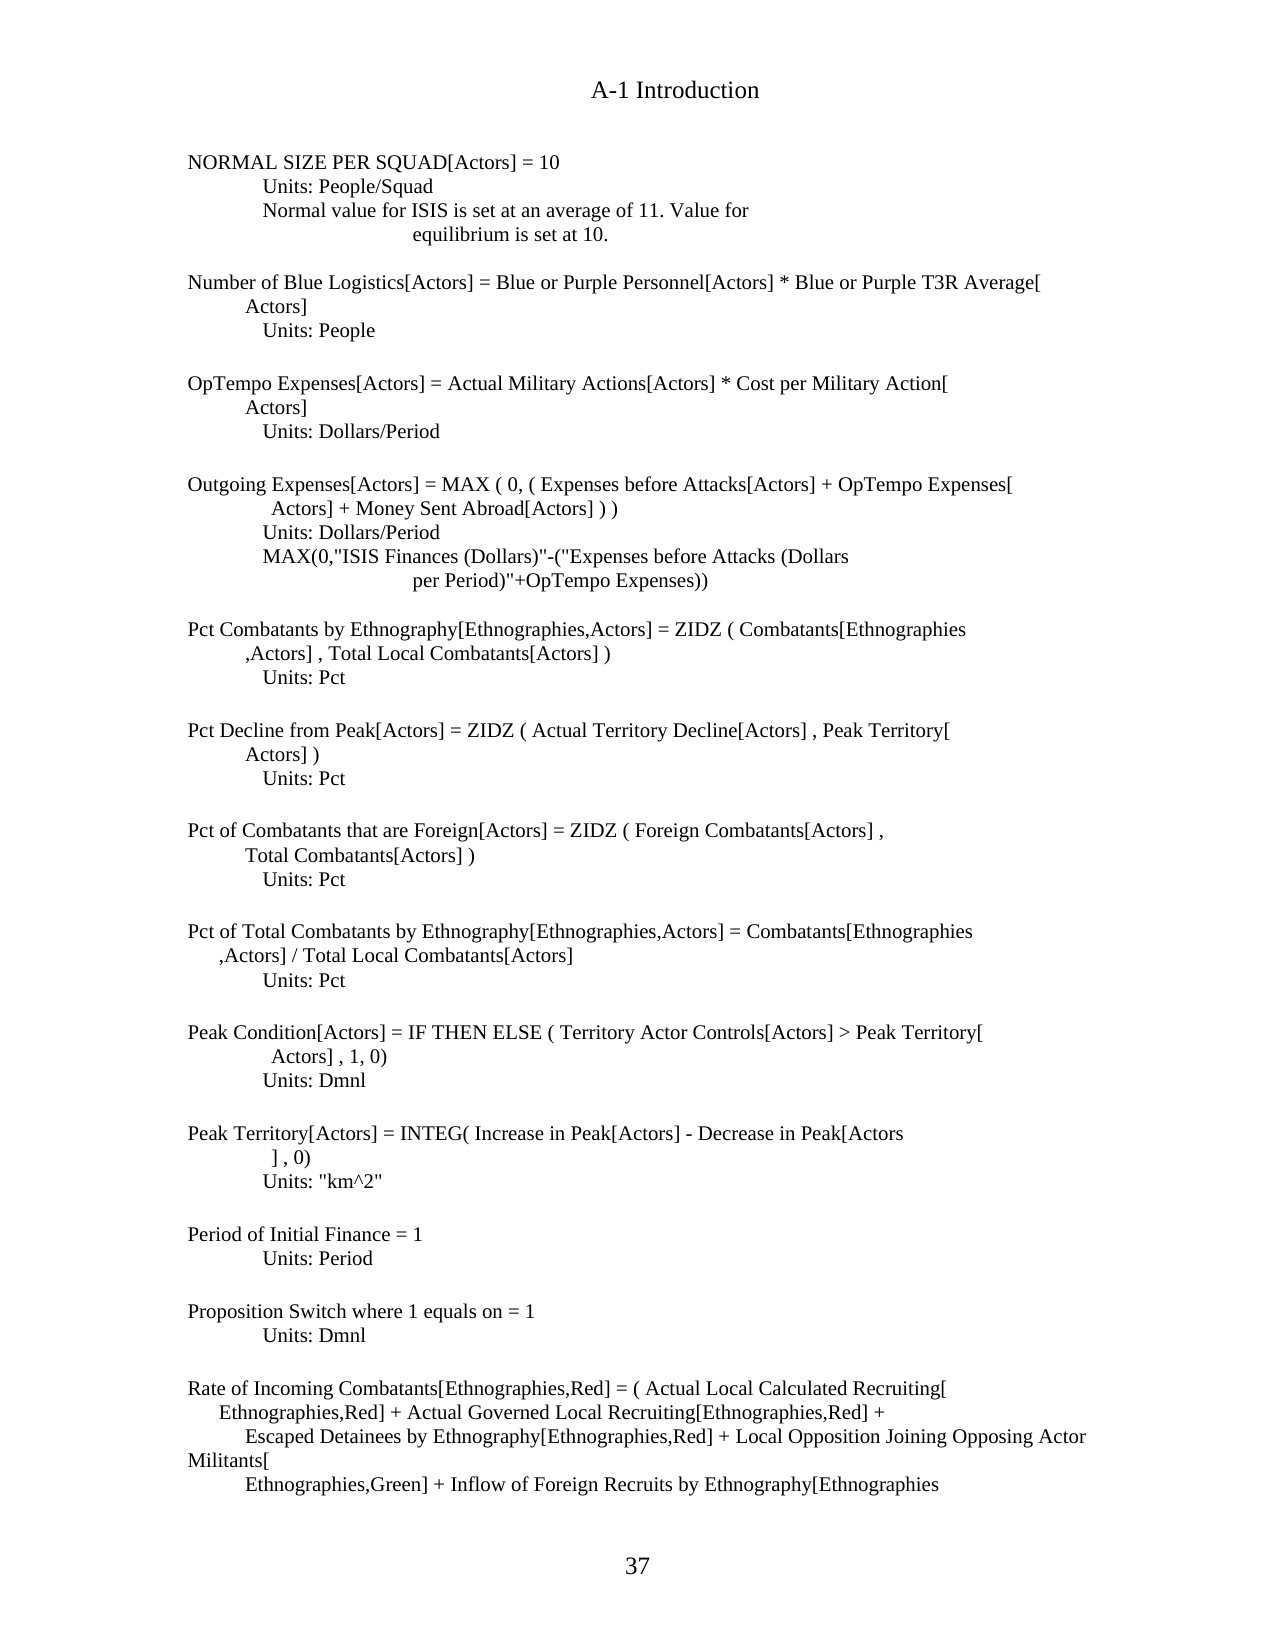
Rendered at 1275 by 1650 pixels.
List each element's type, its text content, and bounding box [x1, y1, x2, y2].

text Rate of Incoming Combatants[Ethnographies,Red] = ( Actual Local Calculated Recruiting[ [187, 1376, 1087, 1400]
text per Period)"+OpTempo Expenses)) [187, 568, 1087, 592]
text ,Actors] / Total Local Combatants[Actors] [187, 943, 1087, 967]
text Number of Blue Logistics[Actors] = Blue or Purple Personnel[Actors] * Blue or Purple T3R Average[ [187, 270, 1087, 294]
text Units: "km^2" [187, 1169, 1087, 1193]
text Units: Pct [187, 665, 1087, 689]
text Actors] + Money Sent Abroad[Actors] ) ) [187, 496, 1087, 520]
text Units: People/Squad [187, 174, 1087, 198]
text Actors] [187, 395, 1087, 419]
text Units: Dmnl [187, 1323, 1087, 1347]
text Pct Decline from Peak[Actors] = ZIDZ ( Actual Territory Decline[Actors] , Peak Territory[ [187, 717, 1087, 742]
text Total Combatants[Actors] ) [187, 842, 1087, 867]
text Peak Condition[Actors] = IF THEN ELSE ( Territory Actor Controls[Actors] > Peak Territory[ [187, 1020, 1087, 1044]
text Ethnographies,Green] + Inflow of Foreign Recruits by Ethnography[Ethnographies [187, 1472, 1087, 1496]
text Units: Dollars/Period [187, 520, 1087, 544]
text Period of Initial Finance = 1 [187, 1222, 1087, 1246]
text Proposition Switch where 1 equals on = 1 [187, 1299, 1087, 1323]
text Units: Pct [187, 967, 1087, 992]
text ] , 0) [187, 1145, 1087, 1169]
text ,Actors] , Total Local Combatants[Actors] ) [187, 641, 1087, 665]
text Units: Dmnl [187, 1068, 1087, 1092]
text OpTempo Expenses[Actors] = Actual Military Actions[Actors] * Cost per Military Action[ [187, 371, 1087, 395]
text Normal value for ISIS is set at an average of 11. Value for [187, 198, 1087, 222]
text Units: Period [187, 1246, 1087, 1270]
text Escaped Detainees by Ethnography[Ethnographies,Red] + Local Opposition Joining Opposing Actor Militants[ [187, 1424, 1087, 1472]
text Units: Pct [187, 766, 1087, 790]
text Actors] , 1, 0) [187, 1044, 1087, 1068]
text Ethnographies,Red] + Actual Governed Local Recruiting[Ethnographies,Red] + [187, 1400, 1087, 1424]
text Units: Pct [187, 867, 1087, 891]
text Pct Combatants by Ethnography[Ethnographies,Actors] = ZIDZ ( Combatants[Ethnographies [187, 617, 1087, 641]
text Pct of Combatants that are Foreign[Actors] = ZIDZ ( Foreign Combatants[Actors] , [187, 818, 1087, 842]
text Units: Dollars/Period [187, 419, 1087, 443]
text NORMAL SIZE PER SQUAD[Actors] = 10 [187, 150, 1087, 174]
text Actors] [187, 294, 1087, 318]
text MAX(0,"ISIS Finances (Dollars)"-("Expenses before Attacks (Dollars [187, 544, 1087, 568]
text equilibrium is set at 10. [187, 222, 1087, 246]
text Actors] ) [187, 742, 1087, 766]
text Units: People [187, 318, 1087, 342]
text Pct of Total Combatants by Ethnography[Ethnographies,Actors] = Combatants[Ethnographies [187, 919, 1087, 943]
text Peak Territory[Actors] = INTEG( Increase in Peak[Actors] - Decrease in Peak[Actors [187, 1121, 1087, 1145]
text Outgoing Expenses[Actors] = MAX ( 0, ( Expenses before Attacks[Actors] + OpTempo Expenses[ [187, 472, 1087, 496]
